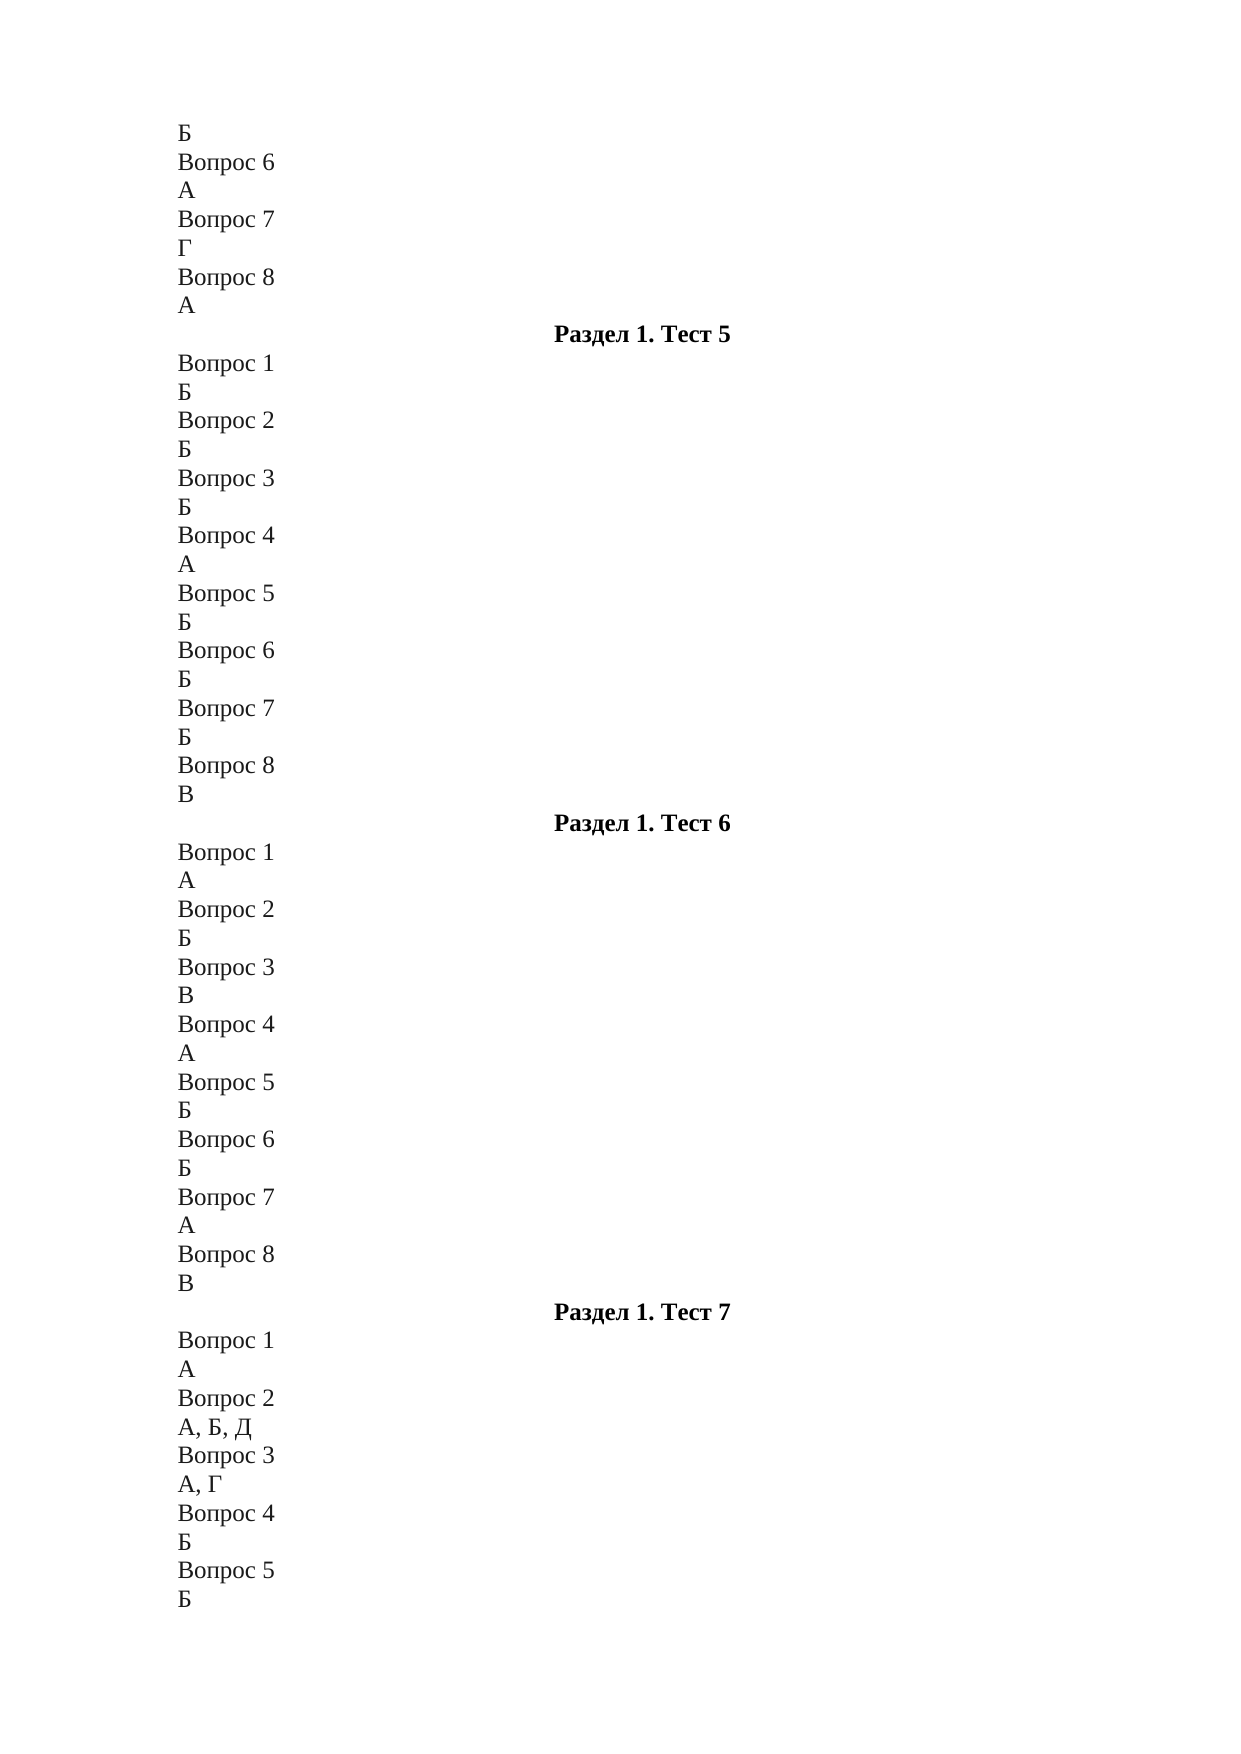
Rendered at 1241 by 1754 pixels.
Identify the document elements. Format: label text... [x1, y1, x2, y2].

text Вопрос 4 [177, 1009, 1152, 1038]
text А [177, 176, 1152, 204]
text Г [177, 233, 1152, 262]
text А [177, 1354, 1152, 1383]
text Вопрос 1 [177, 1326, 1152, 1354]
text Б [177, 434, 1152, 463]
text Б [177, 1584, 1152, 1613]
text Вопрос 5 [177, 1556, 1152, 1584]
text Вопрос 5 [177, 1067, 1152, 1096]
text Вопрос 2 [177, 406, 1152, 434]
text Вопрос 3 [177, 952, 1152, 981]
text А [177, 291, 1152, 319]
text Раздел 1. Тест 7 [133, 1297, 1152, 1326]
text А [177, 1211, 1152, 1239]
text Б [177, 923, 1152, 952]
text Вопрос 3 [177, 463, 1152, 492]
text Вопрос 6 [177, 636, 1152, 664]
text Вопрос 6 [177, 147, 1152, 176]
text Вопрос 8 [177, 262, 1152, 291]
text Б [177, 664, 1152, 693]
text Вопрос 1 [177, 837, 1152, 866]
text Б [177, 492, 1152, 521]
text Б [177, 722, 1152, 751]
text А [177, 549, 1152, 578]
text Вопрос 3 [177, 1441, 1152, 1469]
text Вопрос 8 [177, 1239, 1152, 1268]
text Б [177, 1096, 1152, 1124]
text А, Г [177, 1469, 1152, 1498]
text Б [177, 1527, 1152, 1556]
text В [177, 981, 1152, 1009]
text В [177, 779, 1152, 808]
text В [177, 1268, 1152, 1297]
text Вопрос 4 [177, 521, 1152, 549]
text Б [177, 607, 1152, 636]
text Вопрос 5 [177, 578, 1152, 607]
text Б [177, 377, 1152, 406]
text Б [177, 1153, 1152, 1182]
text Вопрос 7 [177, 693, 1152, 722]
text Вопрос 7 [177, 1182, 1152, 1211]
text Вопрос 4 [177, 1498, 1152, 1527]
text Б [177, 118, 1152, 147]
text Вопрос 7 [177, 204, 1152, 233]
text А [177, 866, 1152, 894]
text Вопрос 6 [177, 1124, 1152, 1153]
text Вопрос 2 [177, 894, 1152, 923]
text А [177, 1038, 1152, 1067]
text Раздел 1. Тест 6 [133, 808, 1152, 837]
text Вопрос 1 [177, 348, 1152, 377]
text Вопрос 8 [177, 751, 1152, 779]
text Вопрос 2 [177, 1383, 1152, 1412]
text Раздел 1. Тест 5 [133, 319, 1152, 348]
text А, Б, Д [177, 1412, 1152, 1441]
